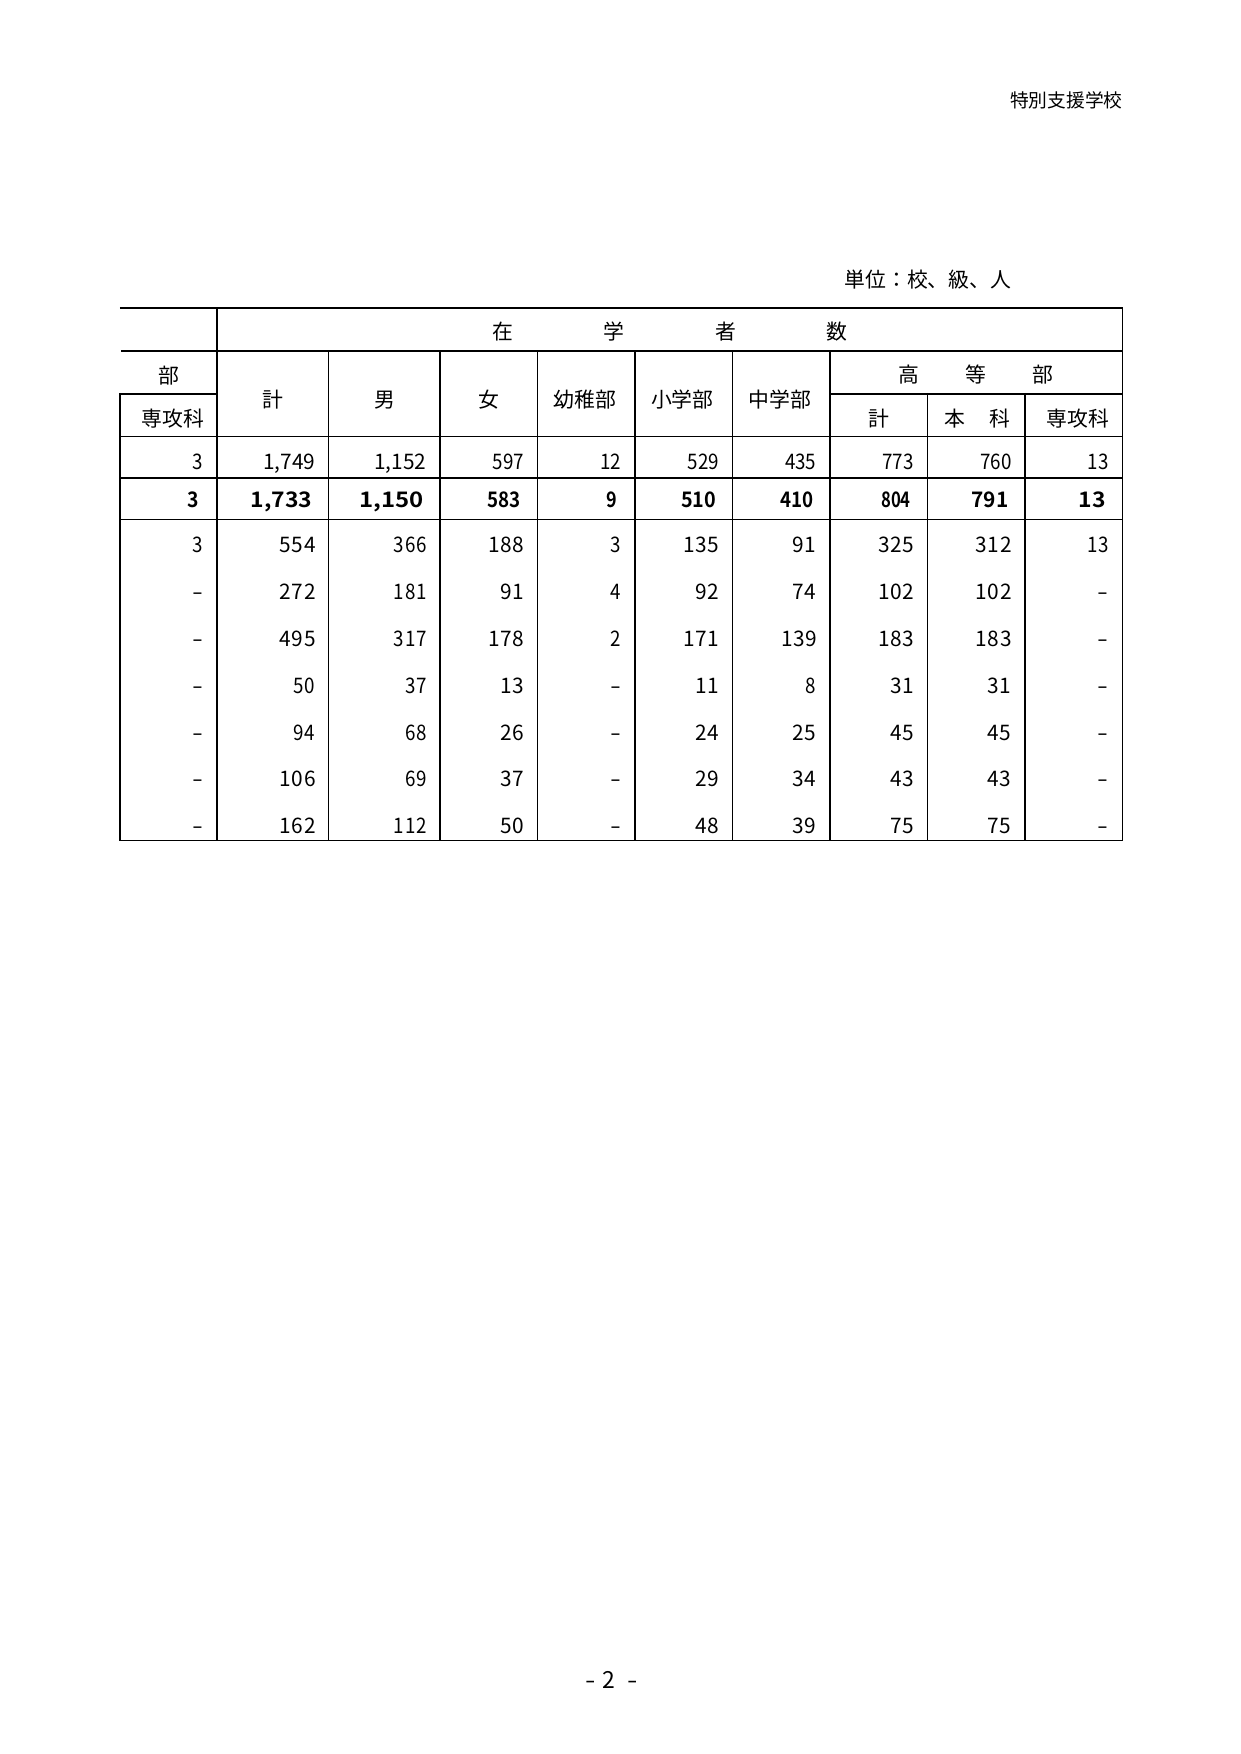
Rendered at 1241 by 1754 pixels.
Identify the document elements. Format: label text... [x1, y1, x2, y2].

table_cell 791 [928, 479, 1024, 518]
table_cell 312 102 183 31 45 43 75 [928, 520, 1024, 840]
table_cell 幼稚部 [538, 352, 634, 436]
table_cell 部 [120, 350, 216, 393]
table_cell 529 [636, 437, 732, 477]
table_cell 13 - - - - - - [1026, 520, 1122, 840]
text 特別支援学校 [106, 86, 1122, 113]
table_header 在 学 者 数 [218, 309, 1122, 350]
table_cell 188 91 178 13 26 37 50 [441, 520, 537, 840]
table_cell 13 [1026, 479, 1122, 518]
table_cell 計 [218, 352, 328, 436]
table_cell 3 [121, 479, 216, 518]
table_header [120, 309, 216, 350]
table_cell 410 [733, 479, 829, 518]
table_cell 専攻科 [1026, 395, 1122, 436]
table_cell 760 [928, 437, 1024, 477]
table_cell 小学部 [636, 352, 732, 436]
table_cell 計 [831, 395, 927, 436]
table_cell 9 [538, 479, 634, 518]
table_cell 中学部 [733, 352, 829, 436]
table_cell 男 [329, 352, 439, 436]
table_cell 91 74 139 8 25 34 39 [733, 520, 829, 840]
table_cell 1,150 [329, 479, 439, 518]
table_cell 1,152 [329, 437, 439, 477]
table_cell 女 [441, 352, 537, 436]
table_cell 3 - - - - - - [121, 520, 216, 840]
table_cell 435 [733, 437, 829, 477]
table_cell 高 等 部 [831, 352, 1122, 393]
table_cell 583 [441, 479, 537, 518]
table_cell 804 [831, 479, 927, 518]
table_cell 本 科 [928, 395, 1024, 436]
table_cell 1,749 [218, 437, 328, 477]
table_cell 13 [1026, 437, 1122, 477]
table_cell 510 [636, 479, 732, 518]
table_cell 554 272 495 50 94 106 162 [218, 520, 328, 840]
table_cell 1,733 [218, 479, 328, 518]
table_cell 専攻科 [121, 395, 216, 436]
table_cell 12 [538, 437, 634, 477]
table_cell 135 92 171 11 24 29 48 [636, 520, 732, 840]
table_cell 366 181 317 37 68 69 112 [329, 520, 439, 840]
table_cell 325 102 183 31 45 43 75 [831, 520, 927, 840]
table_cell 773 [831, 437, 927, 477]
table_cell 3 [121, 437, 216, 477]
table_cell 597 [441, 437, 537, 477]
table_cell 3 4 2 - - - - [538, 520, 634, 840]
text 単位：校、級、人 [106, 263, 1011, 294]
